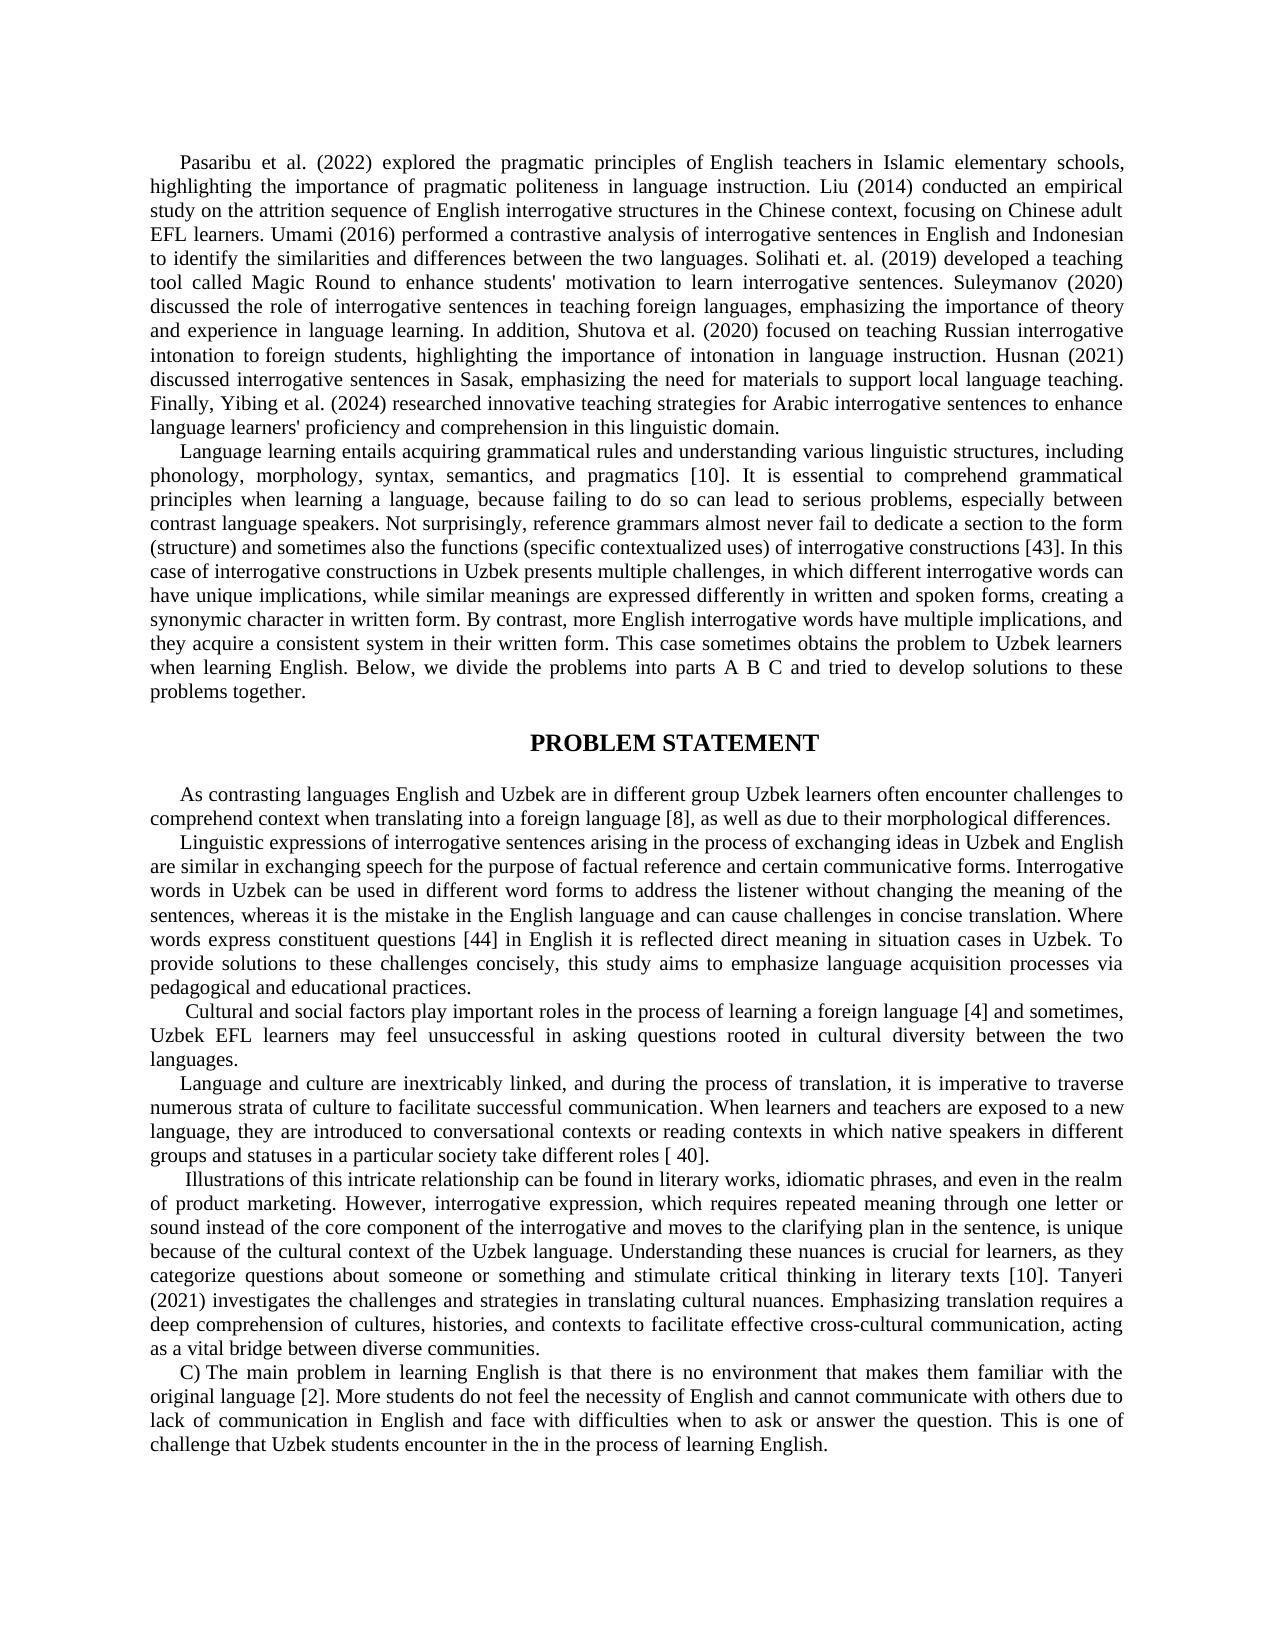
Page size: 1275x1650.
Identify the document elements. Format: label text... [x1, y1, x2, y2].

text Linguistic expressions of interrogative sentences arising in the process of exchanging ideas in Uzbek and English are similar in exchanging speech for the purpose of factual reference and certain communicative forms. Interrogative words in Uzbek can be used in different word forms to address the listener without changing the meaning of the sentences, whereas it is the mistake in the English language and can cause challenges in concise translation. Where words express constituent questions [44] in English it is reflected direct meaning in situation cases in Uzbek. To provide solutions to these challenges concisely, this study aims to emphasize language acquisition processes via pedagogical and educational practices. [150, 830, 1125, 999]
text Language learning entails acquiring grammatical rules and understanding various linguistic structures, including phonology, morphology, syntax, semantics, and pragmatics [10]. It is essential to comprehend grammatical principles when learning a language, because failing to do so can lead to serious problems, especially between contrast language speakers. Not surprisingly, reference grammars almost never fail to dedicate a section to the form (structure) and sometimes also the functions (specific contextualized uses) of interrogative constructions [43]. In this case of interrogative constructions in Uzbek presents multiple challenges, in which different interrogative words can have unique implications, while similar meanings are expressed differently in written and spoken forms, creating a synonymic character in written form. By contrast, more English interrogative words have multiple implications, and they acquire a consistent system in their written form. This case sometimes obtains the problem to Uzbek learners when learning English. Below, we divide the problems into parts A B C and tried to develop solutions to these problems together. [150, 439, 1125, 703]
text Cultural and social factors play important roles in the process of learning a foreign language [4] and sometimes, Uzbek EFL learners may feel unsuccessful in asking questions rooted in cultural diversity between the two languages. [150, 999, 1125, 1071]
text As contrasting languages English and Uzbek are in different group Uzbek learners often encounter challenges to comprehend context when translating into a foreign language [8], as well as due to their morphological differences. [150, 782, 1125, 830]
text C) The main problem in learning English is that there is no environment that makes them familiar with the original language [2]. More students do not feel the necessity of English and cannot communicate with others due to lack of communication in English and face with difficulties when to ask or answer the question. This is one of challenge that Uzbek students encounter in the in the process of learning English. [150, 1360, 1125, 1456]
text Illustrations of this intricate relationship can be found in literary works, idiomatic phrases, and even in the realm of product marketing. However, interrogative expression, which requires repeated meaning through one letter or sound instead of the core component of the interrogative and moves to the clarifying plan in the sentence, is unique because of the cultural context of the Uzbek language. Understanding these nuances is crucial for learners, as they categorize questions about someone or something and stimulate critical thinking in literary texts [10]. Tanyeri (2021) investigates the challenges and strategies in translating cultural nuances. Emphasizing translation requires a deep comprehension of cultures, histories, and contexts to facilitate effective cross-cultural communication, acting as a vital bridge between diverse communities. [150, 1167, 1125, 1360]
text PROBLEM STATEMENT [150, 728, 1125, 757]
text Language and culture are inextricably linked, and during the process of translation, it is imperative to traverse numerous strata of culture to facilitate successful communication. When learners and teachers are exposed to a new language, they are introduced to conversational contexts or reading contexts in which native speakers in different groups and statuses in a particular society take different roles [ 40]. [150, 1071, 1125, 1167]
text Pasaribu et al. (2022) explored the pragmatic principles of English teachers in Islamic elementary schools, highlighting the importance of pragmatic politeness in language instruction. Liu (2014) conducted an empirical study on the attrition sequence of English interrogative structures in the Chinese context, focusing on Chinese adult EFL learners. Umami (2016) performed a contrastive analysis of interrogative sentences in English and Indonesian to identify the similarities and differences between the two languages. Solihati et. al. (2019) developed a teaching tool called Magic Round to enhance students' motivation to learn interrogative sentences. Suleymanov (2020) discussed the role of interrogative sentences in teaching foreign languages, emphasizing the importance of theory and experience in language learning. In addition, Shutova et al. (2020) focused on teaching Russian interrogative intonation to foreign students, highlighting the importance of intonation in language instruction. Husnan (2021) discussed interrogative sentences in Sasak, emphasizing the need for materials to support local language teaching. Finally, Yibing et al. (2024) researched innovative teaching strategies for Arabic interrogative sentences to enhance language learners' proficiency and comprehension in this linguistic domain. [150, 150, 1125, 439]
